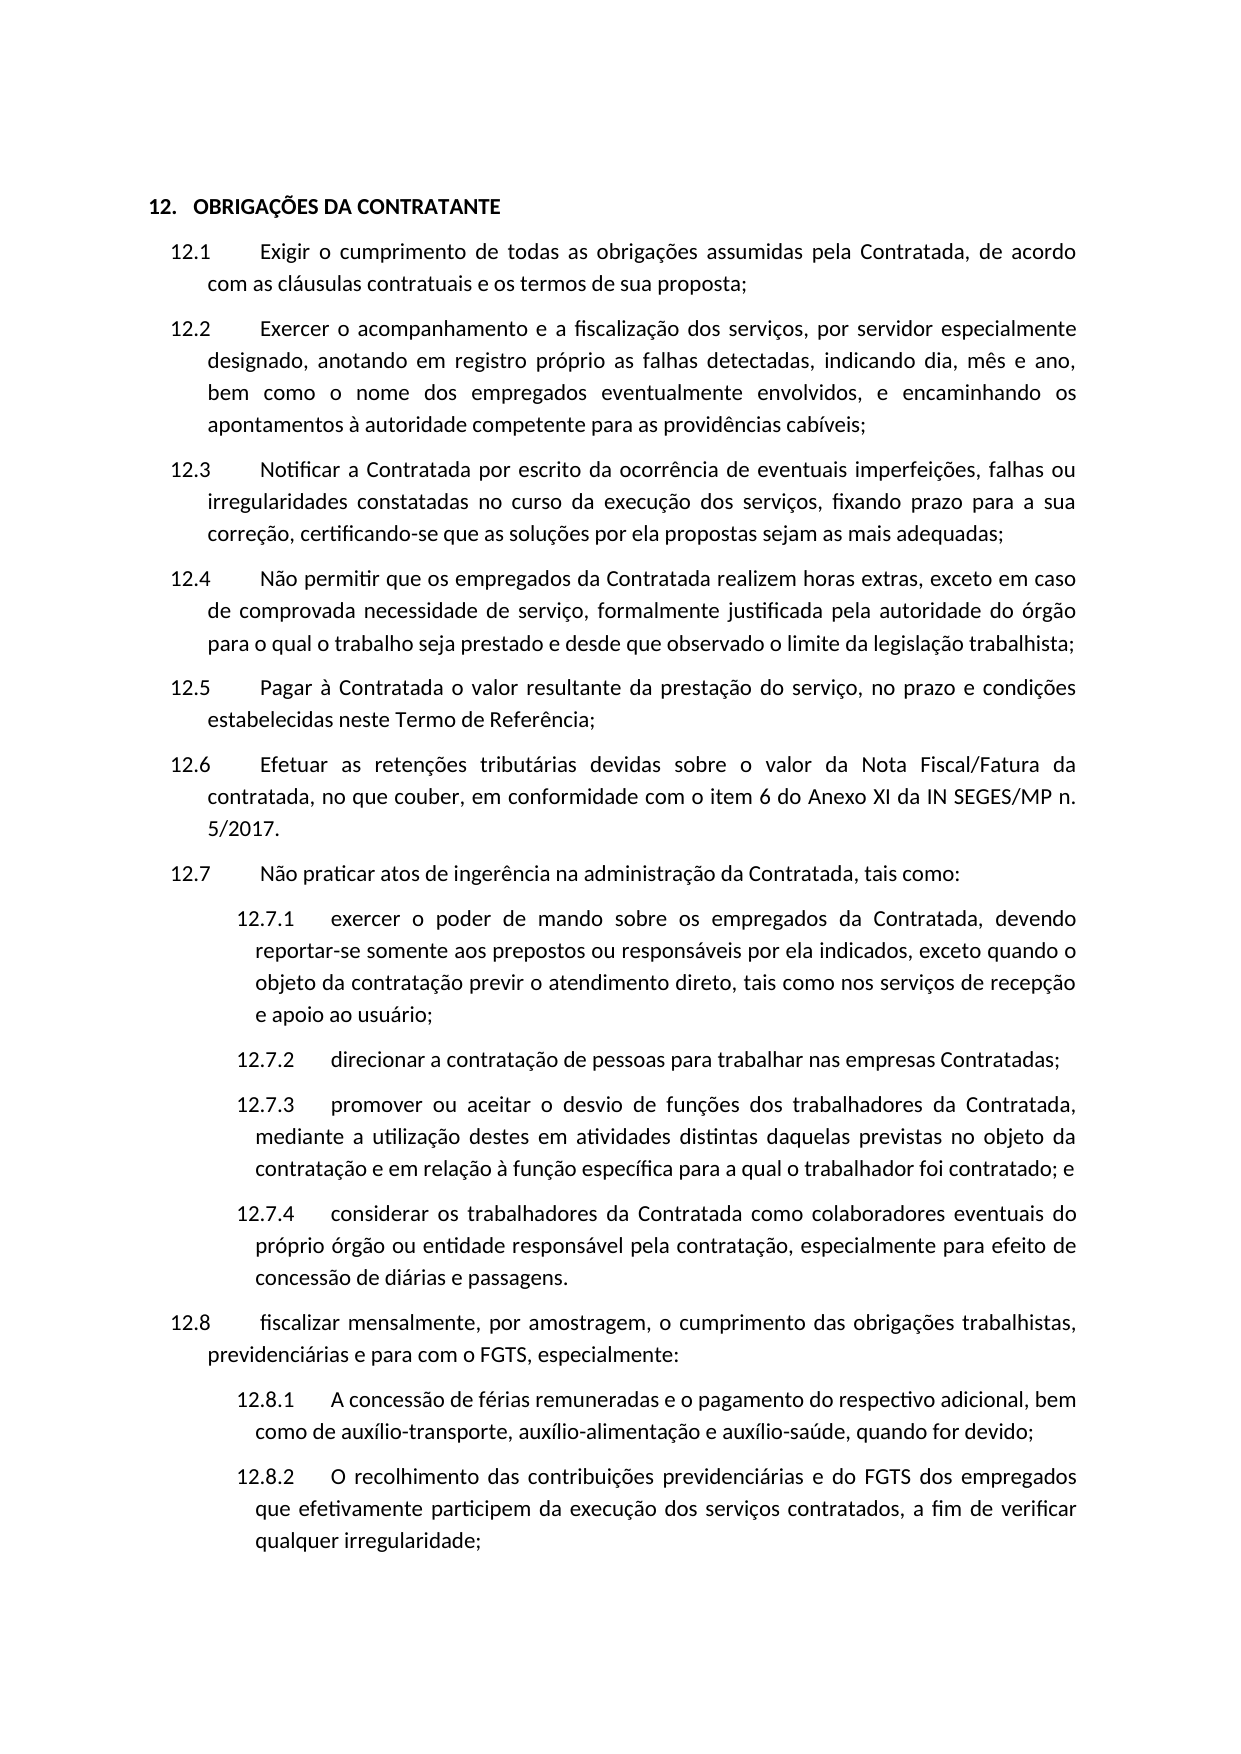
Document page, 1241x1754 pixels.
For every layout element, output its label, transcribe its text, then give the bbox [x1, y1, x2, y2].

list direcionar a contratação de pessoas para trabalhar nas empresas Contratadas; [236, 1045, 1078, 1073]
list A concessão de férias remuneradas e o pagamento do respectivo adicional, bem como de auxílio-transporte, auxílio-alimentação e auxílio-saúde, quando for devido; [236, 1385, 1078, 1445]
list Pagar à Contratada o valor resultante da prestação do serviço, no prazo e condições estabelecidas neste Termo de Referência; [170, 673, 1078, 733]
list O recolhimento das contribuições previdenciárias e do FGTS dos empregados que efetivamente participem da execução dos serviços contratados, a fim de verificar qualquer irregularidade; [236, 1462, 1078, 1554]
list Efetuar as retenções tributárias devidas sobre o valor da Nota Fiscal/Fatura da contratada, no que couber, em conformidade com o item 6 do Anexo XI da IN SEGES/MP n. 5/2017. [170, 750, 1078, 843]
list fiscalizar mensalmente, por amostragem, o cumprimento das obrigações trabalhistas, previdenciárias e para com o FGTS, especialmente: [170, 1308, 1078, 1368]
list OBRIGAÇÕES DA CONTRATANTE [148, 192, 1078, 220]
list Exercer o acompanhamento e a fiscalização dos serviços, por servidor especialmente designado, anotando em registro próprio as falhas detectadas, indicando dia, mês e ano, bem como o nome dos empregados eventualmente envolvidos, e encaminhando os apontamentos à autoridade competente para as providências cabíveis; [170, 314, 1078, 438]
list Exigir o cumprimento de todas as obrigações assumidas pela Contratada, de acordo com as cláusulas contratuais e os termos de sua proposta; [170, 237, 1078, 297]
list considerar os trabalhadores da Contratada como colaboradores eventuais do próprio órgão ou entidade responsável pela contratação, especialmente para efeito de concessão de diárias e passagens. [236, 1199, 1078, 1291]
list Não praticar atos de ingerência na administração da Contratada, tais como: [170, 859, 1078, 887]
list promover ou aceitar o desvio de funções dos trabalhadores da Contratada, mediante a utilização destes em atividades distintas daquelas previstas no objeto da contratação e em relação à função específica para a qual o trabalhador foi contratado; e [236, 1090, 1078, 1182]
list Não permitir que os empregados da Contratada realizem horas extras, exceto em caso de comprovada necessidade de serviço, formalmente justificada pela autoridade do órgão para o qual o trabalho seja prestado e desde que observado o limite da legislação trabalhista; [170, 564, 1078, 657]
list Notificar a Contratada por escrito da ocorrência de eventuais imperfeições, falhas ou irregularidades constatadas no curso da execução dos serviços, fixando prazo para a sua correção, certificando-se que as soluções por ela propostas sejam as mais adequadas; [170, 455, 1078, 548]
list exercer o poder de mando sobre os empregados da Contratada, devendo reportar-se somente aos prepostos ou responsáveis por ela indicados, exceto quando o objeto da contratação previr o atendimento direto, tais como nos serviços de recepção e apoio ao usuário; [236, 904, 1078, 1028]
